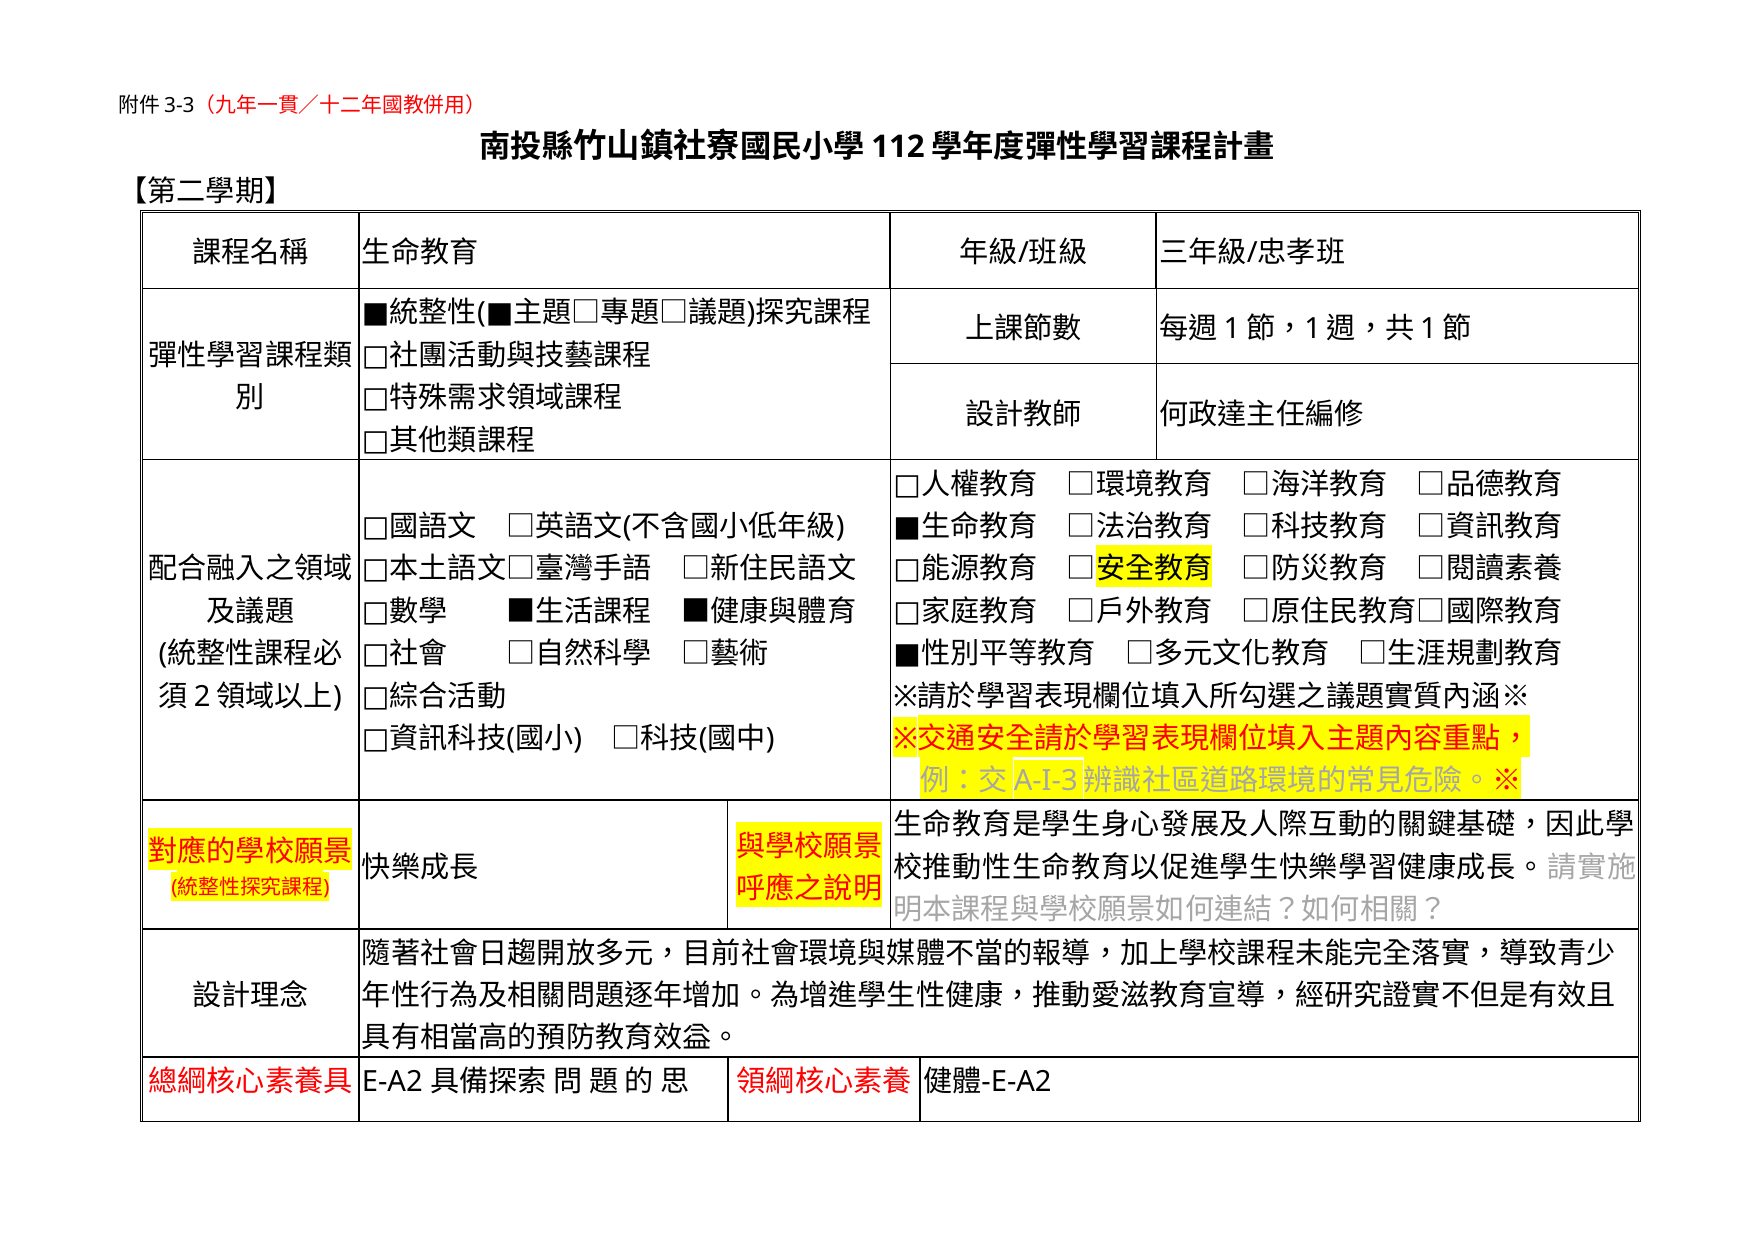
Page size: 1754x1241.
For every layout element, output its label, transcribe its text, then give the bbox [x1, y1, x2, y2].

table_cell 對應的學校願景 (統整性探究課程) [143, 801, 358, 928]
table_cell 每週1節，1週，共1節 [1157, 289, 1638, 363]
table_cell 總綱核心素養具體內涵 [143, 1058, 358, 1121]
table_cell 上課節數 [891, 289, 1156, 363]
table_header 生命教育 [360, 213, 889, 287]
text 【第二學期】 [118, 167, 1636, 209]
table_header 年級/班級 [891, 213, 1155, 287]
table_cell 與學校願景呼應之說明 [728, 801, 890, 928]
table_cell 設計教師 [891, 364, 1156, 459]
table_header 三年級/忠孝班 [1157, 213, 1638, 287]
table_cell 領綱核心素養 具體內涵 [729, 1058, 919, 1121]
table_cell ■統整性(■主題□專題□議題)探究課程 □社團活動與技藝課程 □特殊需求領域課程 □其他類課程 [360, 289, 890, 459]
table_cell 配合融入之領域及議題 (統整性課程必須2領域以上) [143, 460, 358, 799]
table_cell □人權教育 □環境教育 □海洋教育 □品德教育 ■生命教育 □法治教育 □科技教育 □資訊教育 □能源教育 □安全教育 □防災教育 □閱讀素養 □家庭教育 □戶外教育 □原住民教育□國際教育 ■性別平等教育 □多元文化教育 □生涯規劃教育 ※請於學習表現欄位填入所勾選之議題實質內涵※ ※交通安全請於學習表現欄位填入主題內容重點， 例：交A-I-3辨識社區道路環境的常見危險。※ [891, 460, 1638, 799]
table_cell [360, 1058, 727, 1121]
text 南投縣竹山鎮社寮國民小學112學年度彈性學習課程計畫 [118, 119, 1636, 167]
table_cell 設計理念 [143, 930, 358, 1056]
table_cell 隨著社會日趨開放多元，目前社會環境與媒體不當的報導，加上學校課程未能完全落實，導致青少年性行為及相關問題逐年增加。為增進學生性健康，推動愛滋教育宣導，經研究證實不但是有效且具有相當高的預防教育效益。 [360, 930, 1638, 1056]
table_cell 生命教育是學生身心發展及人際互動的關鍵基礎，因此學校推動性生命教育以促進學生快樂學習健康成長。請實施明本課程與學校願景如何連結？如何相關？ [891, 801, 1638, 928]
table_header 課程名稱 [143, 213, 358, 287]
table_cell □國語文 □英語文(不含國小低年級) □本土語文□臺灣手語 □新住民語文 □數學 ■生活課程 ■健康與體育 □社會 □自然科學 □藝術 □綜合活動 □資訊科技(國小) □科技(國中) [360, 460, 890, 799]
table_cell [921, 1058, 1638, 1121]
table_cell 彈性學習課程類別 [143, 289, 358, 459]
table_cell 快樂成長 [360, 801, 727, 928]
table_cell 何政達主任編修 [1157, 364, 1638, 459]
